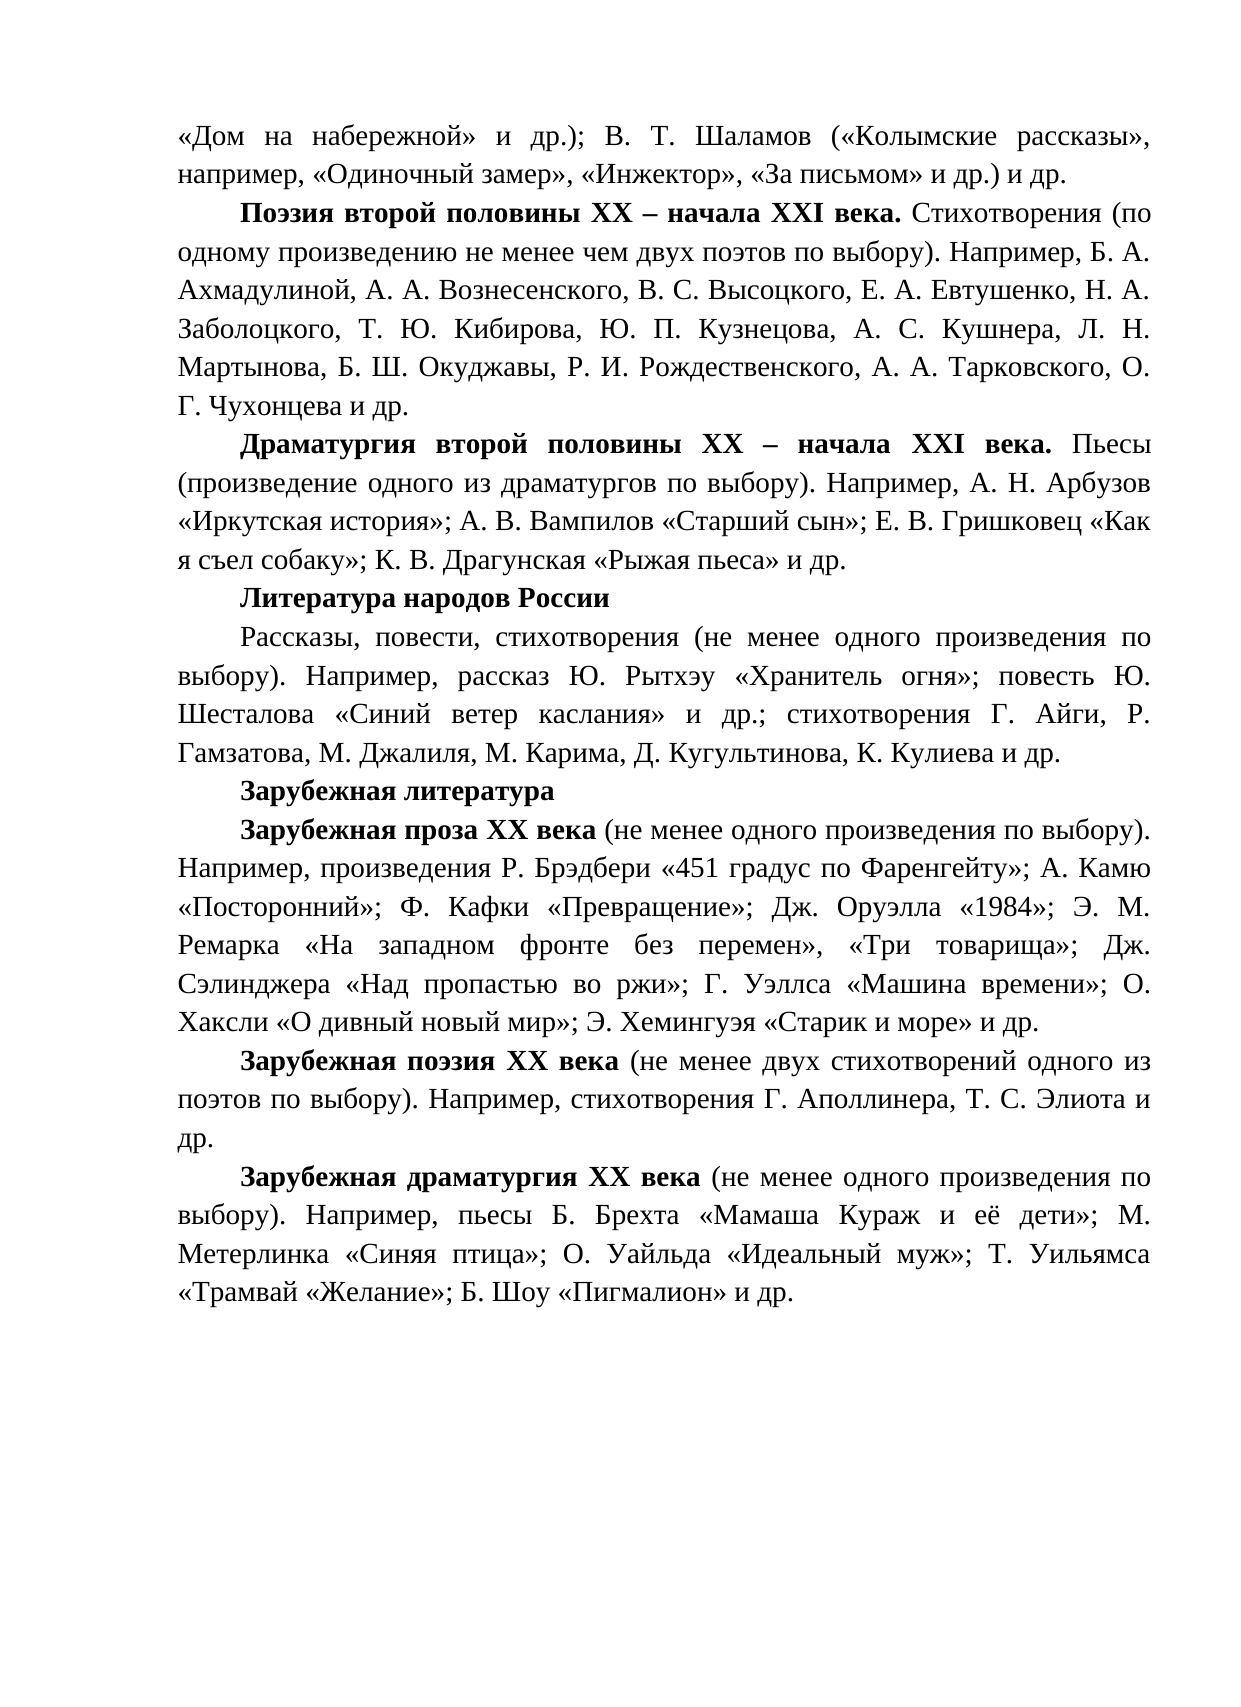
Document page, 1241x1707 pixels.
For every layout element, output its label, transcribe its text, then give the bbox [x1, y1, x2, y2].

text Зарубежная драматургия XX века ‌(не менее одного произведения по выбору). Например, пьесы Б. Брехта «Мамаша Кураж и её дети»; М. Метерлинка «Синяя птица»; О. Уайльда «Идеальный муж»; Т. Уильямса «Трамвай «Желание»; Б. Шоу «Пигмалион» и др.‌‌ [177, 1159, 1152, 1308]
text Литература народов России [177, 581, 1152, 614]
text Зарубежная литература [177, 773, 1152, 807]
text Зарубежная проза XX века ‌(не менее одного произведения по выбору). Например, произведения Р. Брэдбери «451 градус по Фаренгейту»; А. Камю «Посторонний»; Ф. Кафки «Превращение»; Дж. Оруэлла «1984»; Э. М. Ремарка «На западном фронте без перемен», «Три товарища»; Дж. Сэлинджера «Над пропастью во ржи»; Г. Уэллса «Машина времени»; О. Хаксли «О дивный новый мир»; Э. Хемингуэя «Старик и море» и др.‌ [177, 812, 1152, 1038]
text Зарубежная поэзия XX века ‌(не менее двух стихотворений одного из поэтов по выбору). Например, стихотворения Г. Аполлинера, Т. С. Элиота и др.‌ [177, 1043, 1152, 1154]
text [177, 118, 1152, 190]
text Драматургия второй половины ХХ – начала XXI века. Пьесы ‌(произведение одного из драматургов по выбору). Например, А. Н. Арбузов «Иркутская история»; А. В. Вампилов «Старший сын»; Е. В. Гришковец «Как я съел собаку»; К. В. Драгунская «Рыжая пьеса» и др.‌ [177, 426, 1152, 576]
text Рассказы, повести, стихотворения ‌(не менее одного произведения по выбору). Например, рассказ Ю. Рытхэу «Хранитель огня»; повесть Ю. Шесталова «Синий ветер каслания» и др.; стихотворения Г. Айги, Р. Гамзатова, М. Джалиля, М. Карима, Д. Кугультинова, К. Кулиева и др.‌ [177, 619, 1152, 768]
text Поэзия второй половины XX – начала XXI века. Стихотворения ‌(по одному произведению не менее чем двух поэтов по выбору). Например, Б. А. Ахмадулиной, А. А. Вознесенского, В. С. Высоцкого, Е. А. Евтушенко, Н. А. Заболоцкого, Т. Ю. Кибирова, Ю. П. Кузнецова, А. С. Кушнера, Л. Н. Мартынова, Б. Ш. Окуджавы, Р. И. Рождественского, А. А. Тарковского, О. Г. Чухонцева и др.‌ [177, 195, 1152, 421]
